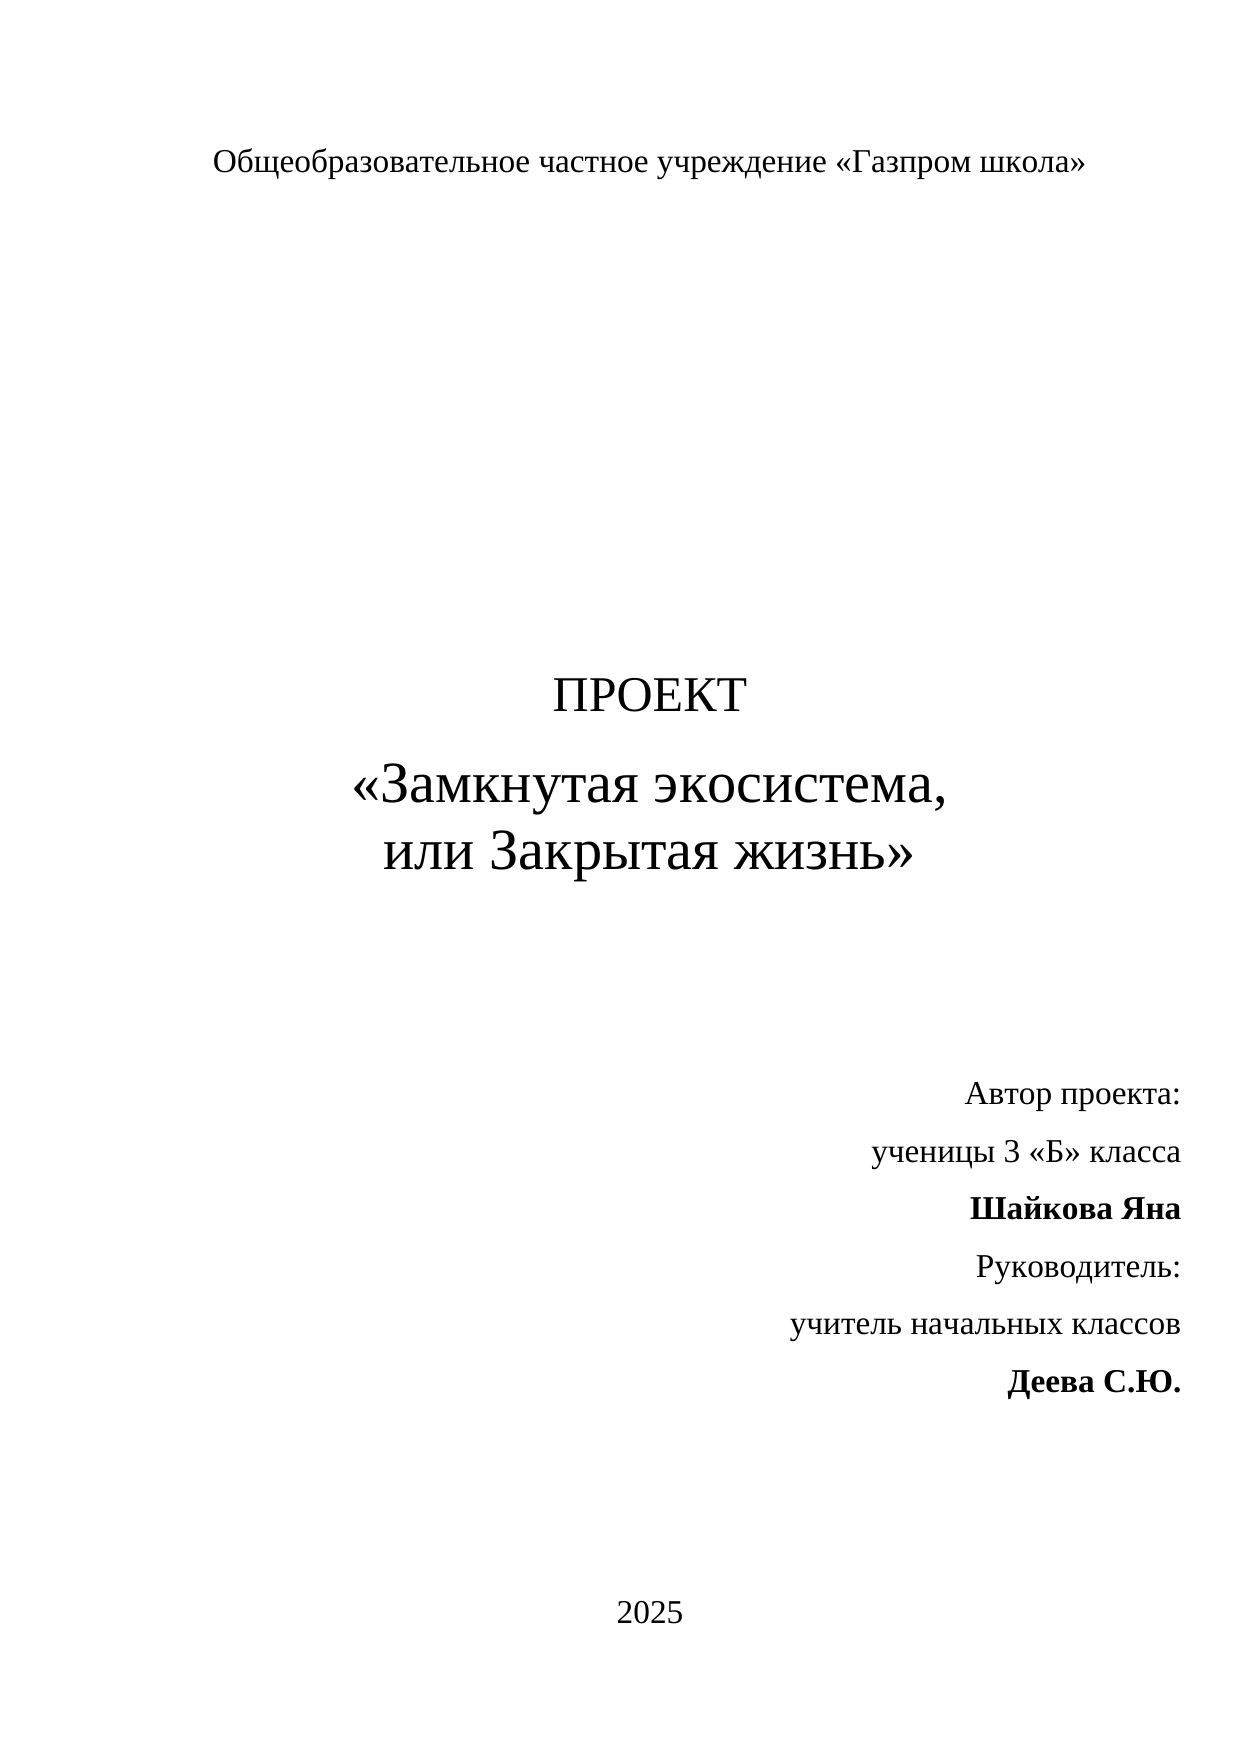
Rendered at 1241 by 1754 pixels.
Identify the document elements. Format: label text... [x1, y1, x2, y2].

text учитель начальных классов [118, 1303, 1181, 1342]
text Общеобразовательное частное учреждение «Газпром школа» [118, 142, 1181, 180]
text 2025 [118, 1592, 1181, 1631]
text Руководитель: [118, 1246, 1181, 1284]
text или Закрытая жизнь» [118, 815, 1181, 882]
text Шайкова Яна [118, 1188, 1181, 1227]
text Автор проекта: [118, 1073, 1181, 1112]
text Деева С.Ю. [118, 1361, 1181, 1399]
text ученицы 3 «Б» класса [118, 1131, 1181, 1169]
text ПРОЕКТ [118, 665, 1181, 723]
text «Замкнутая экосистема, [118, 748, 1181, 815]
